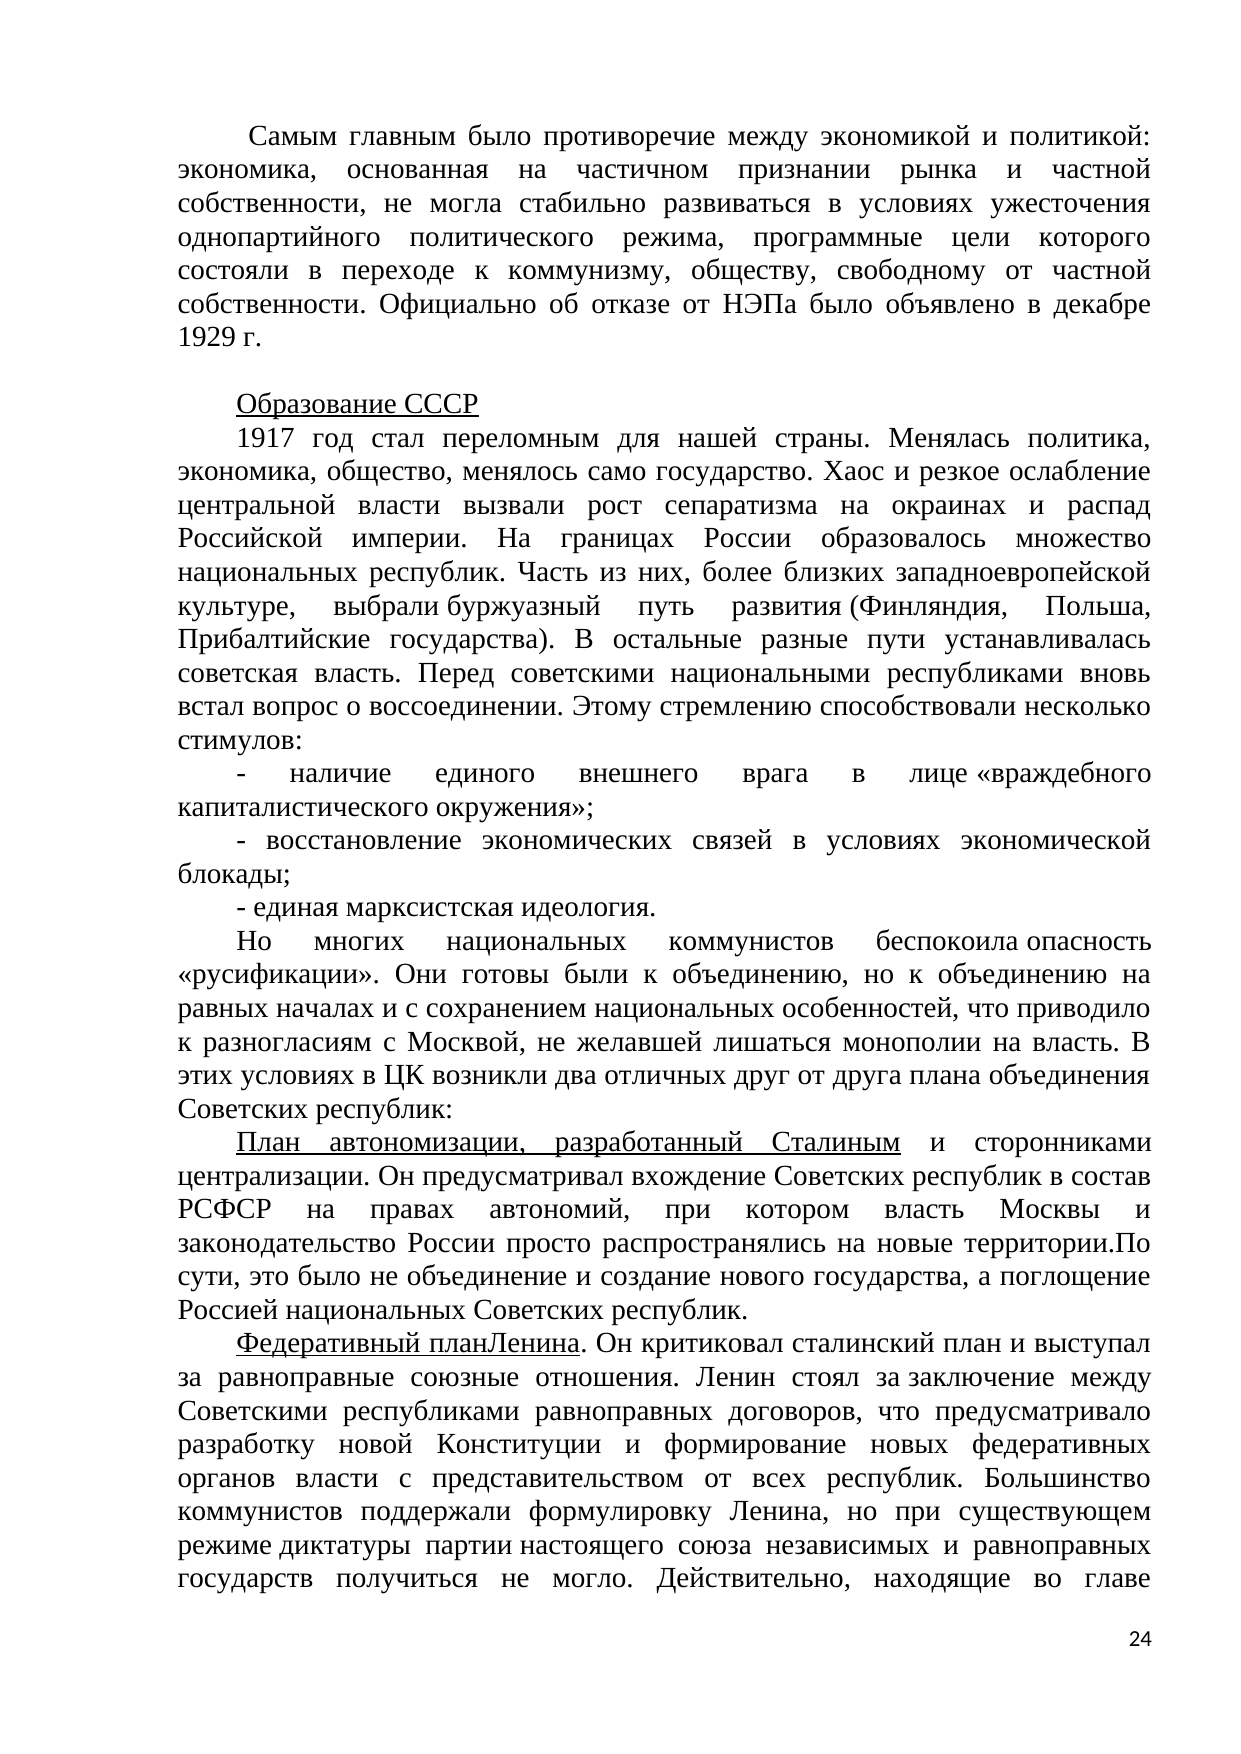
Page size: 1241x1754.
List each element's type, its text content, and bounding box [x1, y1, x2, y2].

text - восстановление экономических связей в условиях экономической блокады; [177, 822, 1152, 889]
text Самым главным было противоречие между экономикой и политикой: экономика, основанная на частичном признании рынка и частной собственности, не могла стабильно развиваться в условиях ужесточения однопартийного политического режима, программные цели которого состояли в переходе к коммунизму, обществу, свободному от частной собственности. Официально об отказе от НЭПа было объявлено в декабре 1929 г. [177, 118, 1152, 353]
text Образование СССР [177, 386, 1152, 420]
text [177, 1326, 1152, 1594]
text - наличие единого внешнего врага в лице «враждебного капиталистического окружения»; [177, 755, 1152, 822]
text Но многих национальных коммунистов беспокоила опасность «русификации». Они готовы были к объединению, но к объединению на равных началах и с сохранением национальных особенностей, что приводило к разногласиям с Москвой, не желавшей лишаться монополии на власть. В этих условиях в ЦК возникли два отличных друг от друга плана объединения Советских республик: [177, 923, 1152, 1124]
text 1917 год стал переломным для нашей страны. Менялась политика, экономика, общество, менялось само государство. Хаос и резкое ослабление центральной власти вызвали рост сепаратизма на окраинах и распад Российской империи. На границах России образовалось множество национальных республик. Часть из них, более близких западноевропейской культуре, выбрали буржуазный путь развития (Финляндия, Польша, Прибалтийские государства). В остальные разные пути устанавливалась советская власть. Перед советскими национальными республиками вновь встал вопрос о воссоединении. Этому стремлению способствовали несколько стимулов: [177, 420, 1152, 755]
text План автономизации, разработанный Сталиным и сторонниками централизации. Он предусматривал вхождение Советских республик в состав РСФСР на правах автономий, при котором власть Москвы и законодательство России просто распространялись на новые территории.По сути, это было не объединение и создание нового государства, а поглощение Россией национальных Советских республик. [177, 1124, 1152, 1326]
text - единая марксистская идеология. [177, 889, 1152, 923]
